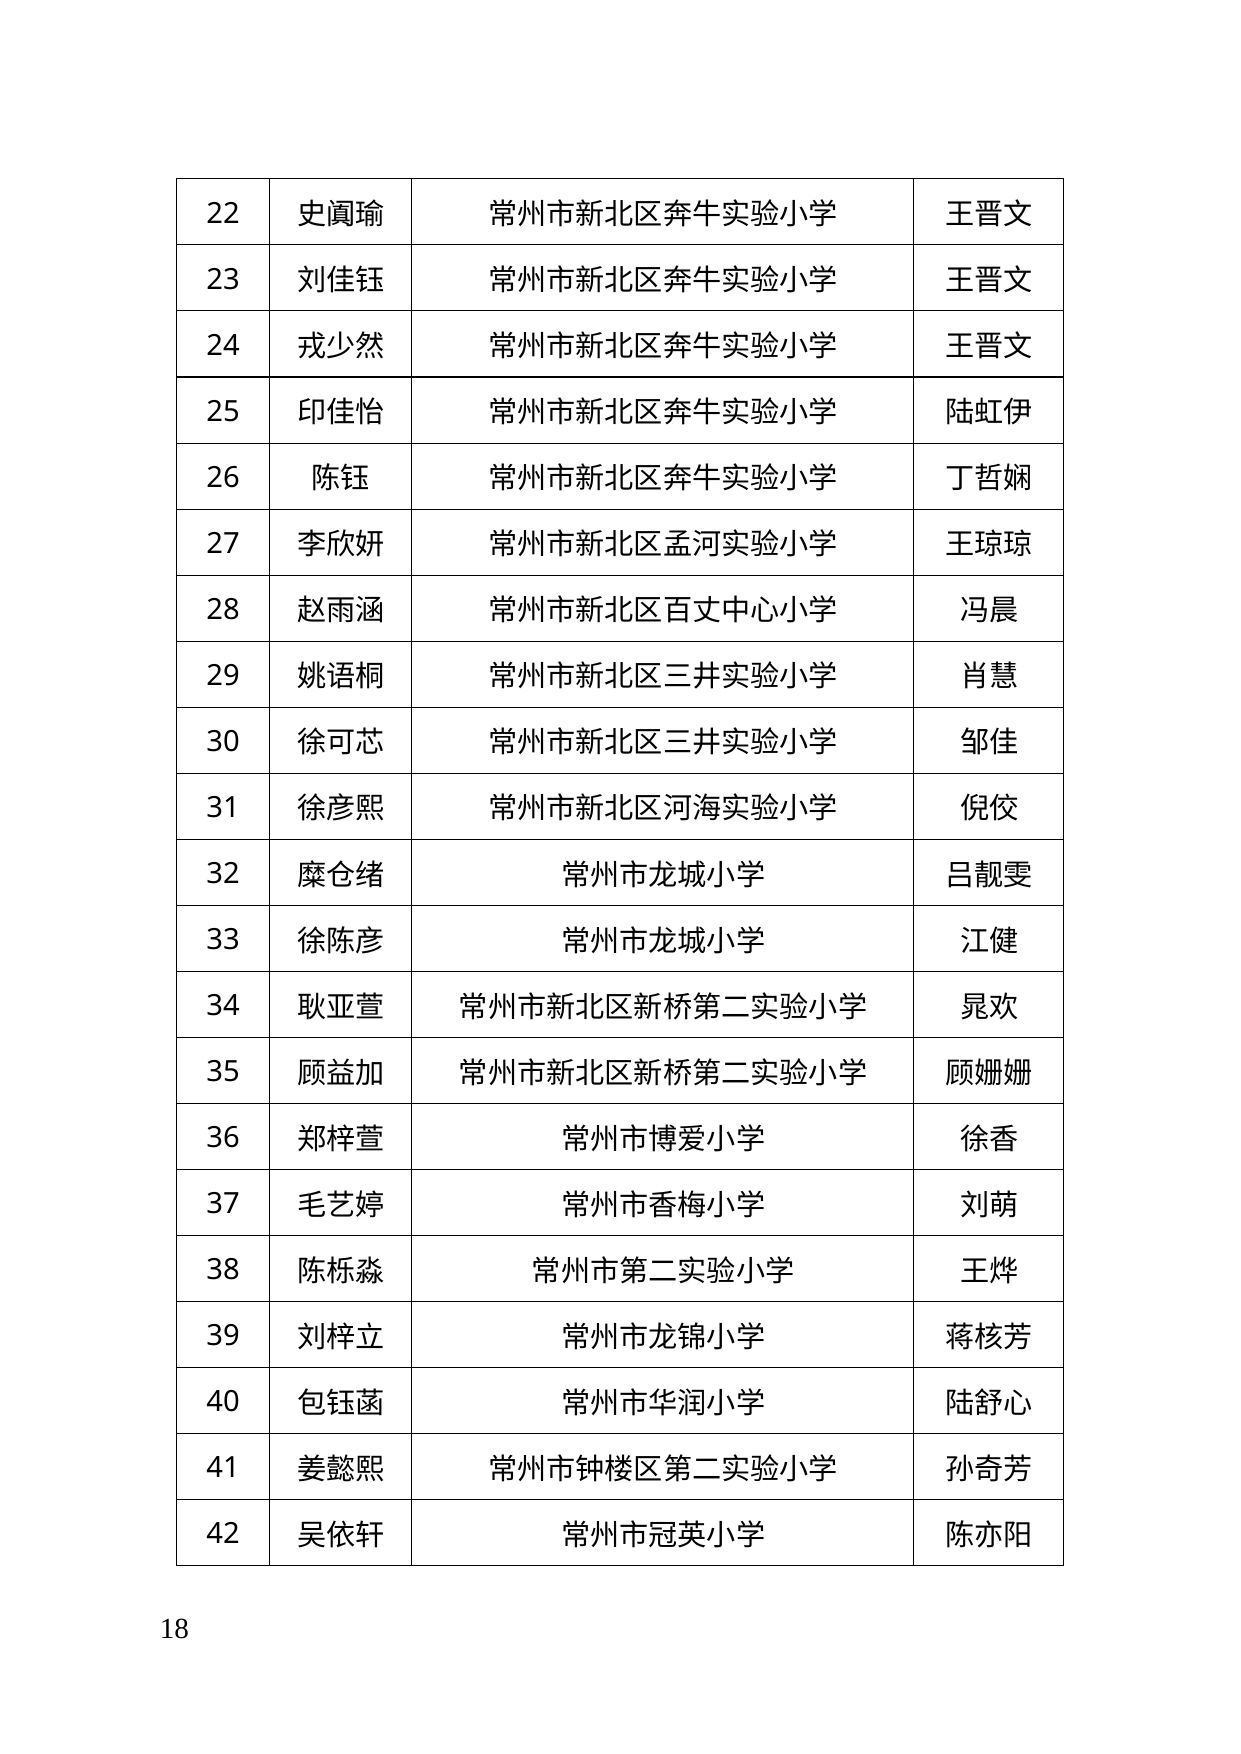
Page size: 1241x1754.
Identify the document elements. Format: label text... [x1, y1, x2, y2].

table_cell 陈亦阳 [914, 1500, 1063, 1565]
table_cell 顾益加 [270, 1038, 411, 1103]
table_cell 41 [177, 1434, 269, 1499]
table_cell 陈钰 [270, 444, 411, 508]
table_cell 常州市钟楼区第二实验小学 [412, 1434, 913, 1499]
table_cell 徐陈彦 [270, 906, 411, 971]
table_cell 23 [177, 245, 269, 310]
table_cell 吴依轩 [270, 1500, 411, 1565]
table_cell 32 [177, 840, 269, 905]
table_cell 24 [177, 311, 269, 376]
table_cell 37 [177, 1170, 269, 1235]
table_cell 常州市新北区三井实验小学 [412, 642, 913, 707]
table_cell 冯晨 [914, 576, 1063, 641]
table_cell 40 [177, 1368, 269, 1433]
table_cell 邹佳 [914, 708, 1063, 773]
table_cell 常州市新北区奔牛实验小学 [412, 245, 913, 310]
table_cell 蒋核芳 [914, 1302, 1063, 1367]
table_cell 糜仓绪 [270, 840, 411, 905]
table_cell 徐彦熙 [270, 774, 411, 839]
table_cell 39 [177, 1302, 269, 1367]
table_cell 33 [177, 906, 269, 971]
table_cell 常州市龙城小学 [412, 840, 913, 905]
table_cell 常州市新北区河海实验小学 [412, 774, 913, 839]
table_cell 戎少然 [270, 311, 411, 376]
table_cell 34 [177, 972, 269, 1037]
table_cell 常州市冠英小学 [412, 1500, 913, 1565]
table_cell 常州市新北区奔牛实验小学 [412, 179, 913, 244]
table_cell 吕靓雯 [914, 840, 1063, 905]
table_cell 陆舒心 [914, 1368, 1063, 1433]
table_cell 常州市新北区三井实验小学 [412, 708, 913, 773]
table_cell 27 [177, 510, 269, 574]
table_cell 26 [177, 444, 269, 508]
table_cell 江健 [914, 906, 1063, 971]
table_cell 38 [177, 1236, 269, 1301]
table_cell 常州市新北区新桥第二实验小学 [412, 1038, 913, 1103]
table_cell 孙奇芳 [914, 1434, 1063, 1499]
table_cell 肖慧 [914, 642, 1063, 707]
table_cell 常州市新北区奔牛实验小学 [412, 378, 913, 442]
table_cell 常州市博爱小学 [412, 1104, 913, 1169]
table_cell 郑梓萱 [270, 1104, 411, 1169]
table_cell 35 [177, 1038, 269, 1103]
table_cell 赵雨涵 [270, 576, 411, 641]
table_cell 常州市新北区奔牛实验小学 [412, 444, 913, 508]
table_cell 刘梓立 [270, 1302, 411, 1367]
table_cell 28 [177, 576, 269, 641]
table_cell 顾姗姗 [914, 1038, 1063, 1103]
table_cell 徐可芯 [270, 708, 411, 773]
table_cell 王琼琼 [914, 510, 1063, 574]
table_cell 包钰菡 [270, 1368, 411, 1433]
table_cell 陈栎淼 [270, 1236, 411, 1301]
table_cell 王晋文 [914, 179, 1063, 244]
table_cell 常州市香梅小学 [412, 1170, 913, 1235]
table_cell 徐香 [914, 1104, 1063, 1169]
table_cell 姜懿熙 [270, 1434, 411, 1499]
table_cell 29 [177, 642, 269, 707]
table_cell 王晋文 [914, 311, 1063, 376]
table_cell 陆虹伊 [914, 378, 1063, 442]
table_cell 王烨 [914, 1236, 1063, 1301]
table_cell 刘萌 [914, 1170, 1063, 1235]
table_cell 刘佳钰 [270, 245, 411, 310]
table_cell 耿亚萱 [270, 972, 411, 1037]
table_cell 常州市龙城小学 [412, 906, 913, 971]
table_cell 常州市新北区奔牛实验小学 [412, 311, 913, 376]
table_cell 常州市新北区孟河实验小学 [412, 510, 913, 574]
table_cell 常州市新北区新桥第二实验小学 [412, 972, 913, 1037]
table_cell 史阗瑜 [270, 179, 411, 244]
table_cell 晁欢 [914, 972, 1063, 1037]
table_cell 25 [177, 378, 269, 442]
table_cell 常州市龙锦小学 [412, 1302, 913, 1367]
table_cell 李欣妍 [270, 510, 411, 574]
table_cell 倪佼 [914, 774, 1063, 839]
table_cell 常州市第二实验小学 [412, 1236, 913, 1301]
table_cell 姚语桐 [270, 642, 411, 707]
table_cell 印佳怡 [270, 378, 411, 442]
table_cell 22 [177, 179, 269, 244]
table_cell 丁哲娴 [914, 444, 1063, 508]
table_cell 42 [177, 1500, 269, 1565]
table_cell 常州市新北区百丈中心小学 [412, 576, 913, 641]
table_cell 31 [177, 774, 269, 839]
table_cell 王晋文 [914, 245, 1063, 310]
table_cell 30 [177, 708, 269, 773]
table_cell 常州市华润小学 [412, 1368, 913, 1433]
table_cell 36 [177, 1104, 269, 1169]
table_cell 毛艺婷 [270, 1170, 411, 1235]
